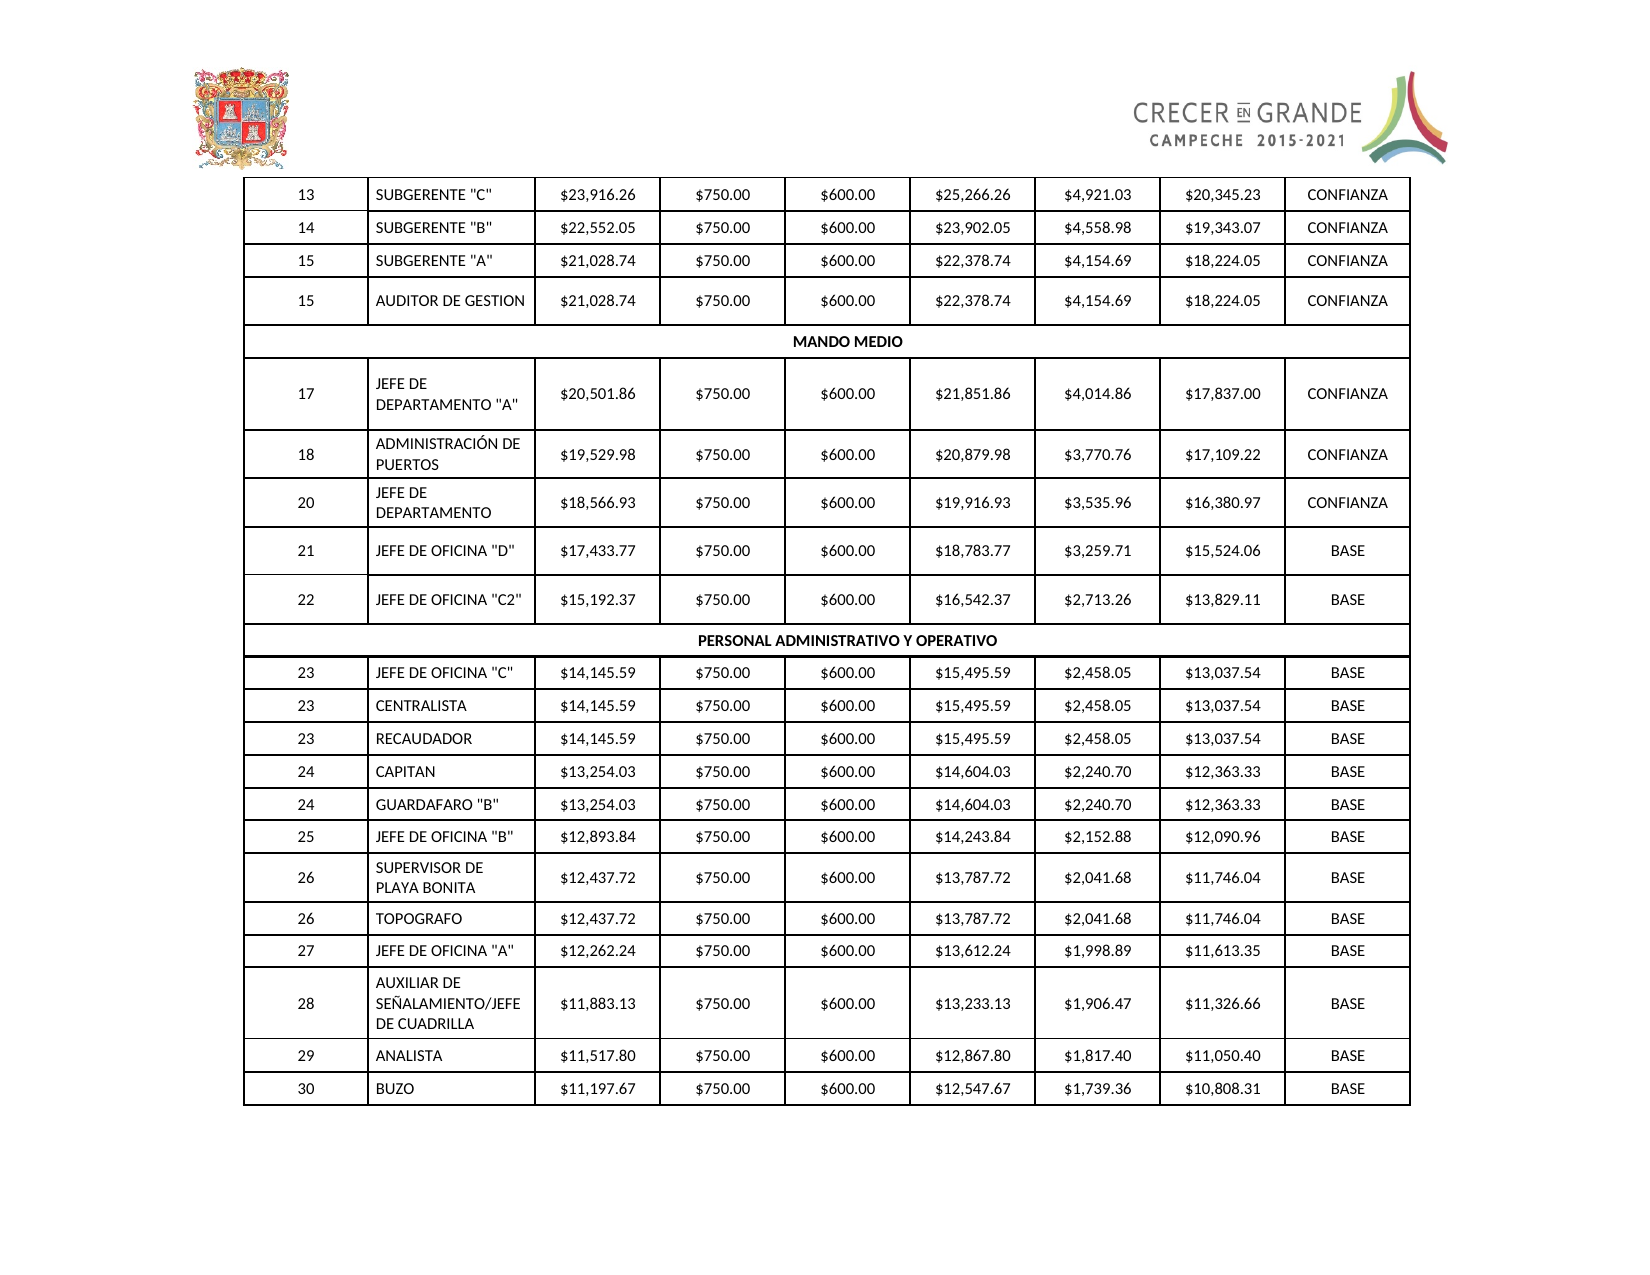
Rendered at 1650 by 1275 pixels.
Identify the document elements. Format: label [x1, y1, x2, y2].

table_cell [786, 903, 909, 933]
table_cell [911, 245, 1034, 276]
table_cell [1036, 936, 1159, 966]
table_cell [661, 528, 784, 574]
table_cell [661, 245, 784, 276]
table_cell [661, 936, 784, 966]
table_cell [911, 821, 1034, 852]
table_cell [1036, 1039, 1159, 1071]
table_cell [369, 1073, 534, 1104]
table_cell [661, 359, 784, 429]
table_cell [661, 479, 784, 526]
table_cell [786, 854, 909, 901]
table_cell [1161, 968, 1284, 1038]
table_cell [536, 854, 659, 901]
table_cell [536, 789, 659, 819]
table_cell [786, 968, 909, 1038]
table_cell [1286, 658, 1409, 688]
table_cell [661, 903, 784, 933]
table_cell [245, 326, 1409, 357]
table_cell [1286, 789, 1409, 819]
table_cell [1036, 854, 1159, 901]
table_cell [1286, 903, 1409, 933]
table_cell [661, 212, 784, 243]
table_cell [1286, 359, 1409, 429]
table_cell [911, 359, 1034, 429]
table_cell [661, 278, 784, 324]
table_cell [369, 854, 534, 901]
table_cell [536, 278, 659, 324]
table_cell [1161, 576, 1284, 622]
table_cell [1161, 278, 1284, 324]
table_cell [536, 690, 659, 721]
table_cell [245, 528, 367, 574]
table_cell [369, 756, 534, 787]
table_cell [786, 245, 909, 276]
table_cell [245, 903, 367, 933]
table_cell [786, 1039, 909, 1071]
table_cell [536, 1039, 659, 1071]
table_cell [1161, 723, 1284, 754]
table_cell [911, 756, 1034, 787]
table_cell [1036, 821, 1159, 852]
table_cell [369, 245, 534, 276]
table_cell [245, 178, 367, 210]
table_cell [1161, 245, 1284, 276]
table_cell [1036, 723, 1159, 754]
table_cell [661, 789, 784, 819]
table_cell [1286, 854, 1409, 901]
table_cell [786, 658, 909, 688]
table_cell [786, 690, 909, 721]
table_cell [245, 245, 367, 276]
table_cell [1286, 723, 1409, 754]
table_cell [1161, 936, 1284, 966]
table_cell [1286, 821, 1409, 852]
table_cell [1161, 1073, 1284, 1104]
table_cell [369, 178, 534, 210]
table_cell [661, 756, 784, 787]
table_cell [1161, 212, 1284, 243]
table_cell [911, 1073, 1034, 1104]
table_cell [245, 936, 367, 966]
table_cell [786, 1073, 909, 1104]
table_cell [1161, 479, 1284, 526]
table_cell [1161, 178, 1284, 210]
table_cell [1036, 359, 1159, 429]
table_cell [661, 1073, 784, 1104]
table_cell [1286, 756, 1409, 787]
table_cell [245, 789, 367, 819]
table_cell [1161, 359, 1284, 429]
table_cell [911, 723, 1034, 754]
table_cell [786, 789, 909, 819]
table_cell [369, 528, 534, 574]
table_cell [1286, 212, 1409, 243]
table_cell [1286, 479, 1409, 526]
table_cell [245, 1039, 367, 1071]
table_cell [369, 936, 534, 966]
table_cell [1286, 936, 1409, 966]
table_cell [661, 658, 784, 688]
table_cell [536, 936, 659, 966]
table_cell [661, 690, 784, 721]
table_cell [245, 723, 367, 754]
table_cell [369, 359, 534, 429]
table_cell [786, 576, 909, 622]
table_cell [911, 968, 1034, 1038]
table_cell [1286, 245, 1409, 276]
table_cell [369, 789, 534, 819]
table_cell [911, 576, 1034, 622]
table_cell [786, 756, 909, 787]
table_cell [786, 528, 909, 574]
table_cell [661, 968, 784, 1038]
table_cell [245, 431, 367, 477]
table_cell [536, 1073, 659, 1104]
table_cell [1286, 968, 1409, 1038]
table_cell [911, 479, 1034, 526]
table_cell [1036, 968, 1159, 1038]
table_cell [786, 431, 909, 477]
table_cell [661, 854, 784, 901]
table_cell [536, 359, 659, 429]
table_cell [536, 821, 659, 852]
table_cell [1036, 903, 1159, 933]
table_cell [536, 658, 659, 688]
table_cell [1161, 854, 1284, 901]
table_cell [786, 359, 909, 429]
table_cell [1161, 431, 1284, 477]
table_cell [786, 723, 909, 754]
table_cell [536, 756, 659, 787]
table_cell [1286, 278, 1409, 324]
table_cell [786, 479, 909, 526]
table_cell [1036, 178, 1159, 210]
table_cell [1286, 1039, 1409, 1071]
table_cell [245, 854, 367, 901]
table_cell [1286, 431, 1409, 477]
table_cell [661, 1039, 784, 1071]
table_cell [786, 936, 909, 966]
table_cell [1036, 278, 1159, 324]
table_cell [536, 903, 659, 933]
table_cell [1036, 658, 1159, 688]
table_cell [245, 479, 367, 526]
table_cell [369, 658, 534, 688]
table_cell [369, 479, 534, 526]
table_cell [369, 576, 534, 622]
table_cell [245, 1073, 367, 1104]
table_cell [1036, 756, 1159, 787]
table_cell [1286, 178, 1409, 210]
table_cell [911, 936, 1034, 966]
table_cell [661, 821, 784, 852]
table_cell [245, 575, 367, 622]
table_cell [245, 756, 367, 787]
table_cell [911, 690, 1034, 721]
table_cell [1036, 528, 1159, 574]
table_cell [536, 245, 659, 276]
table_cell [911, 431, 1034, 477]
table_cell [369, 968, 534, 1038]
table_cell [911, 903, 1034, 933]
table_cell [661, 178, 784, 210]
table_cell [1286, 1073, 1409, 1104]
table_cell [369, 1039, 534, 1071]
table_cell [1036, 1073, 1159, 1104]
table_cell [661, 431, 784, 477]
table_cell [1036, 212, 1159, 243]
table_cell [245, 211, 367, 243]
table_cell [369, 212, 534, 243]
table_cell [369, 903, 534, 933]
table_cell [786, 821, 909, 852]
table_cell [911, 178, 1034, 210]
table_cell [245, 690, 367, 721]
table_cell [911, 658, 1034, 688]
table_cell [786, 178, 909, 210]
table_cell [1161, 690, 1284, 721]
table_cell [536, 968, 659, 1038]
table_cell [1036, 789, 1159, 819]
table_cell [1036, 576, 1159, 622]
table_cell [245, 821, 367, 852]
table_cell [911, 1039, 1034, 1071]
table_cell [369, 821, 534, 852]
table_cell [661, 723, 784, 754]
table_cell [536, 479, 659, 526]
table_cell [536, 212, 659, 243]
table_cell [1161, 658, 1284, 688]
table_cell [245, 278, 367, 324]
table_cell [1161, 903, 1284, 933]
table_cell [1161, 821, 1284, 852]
picture [192, 67, 289, 170]
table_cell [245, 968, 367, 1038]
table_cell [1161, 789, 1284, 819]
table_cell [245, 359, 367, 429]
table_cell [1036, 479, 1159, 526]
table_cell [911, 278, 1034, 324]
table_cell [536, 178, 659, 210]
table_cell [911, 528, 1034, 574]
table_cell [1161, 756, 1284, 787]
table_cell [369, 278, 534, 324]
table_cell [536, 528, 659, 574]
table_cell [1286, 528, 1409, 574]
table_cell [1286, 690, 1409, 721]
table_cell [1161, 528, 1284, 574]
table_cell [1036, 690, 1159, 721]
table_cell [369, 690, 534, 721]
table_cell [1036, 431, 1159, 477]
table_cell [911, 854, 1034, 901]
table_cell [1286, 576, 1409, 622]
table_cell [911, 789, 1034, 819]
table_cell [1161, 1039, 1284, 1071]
picture [1128, 65, 1453, 168]
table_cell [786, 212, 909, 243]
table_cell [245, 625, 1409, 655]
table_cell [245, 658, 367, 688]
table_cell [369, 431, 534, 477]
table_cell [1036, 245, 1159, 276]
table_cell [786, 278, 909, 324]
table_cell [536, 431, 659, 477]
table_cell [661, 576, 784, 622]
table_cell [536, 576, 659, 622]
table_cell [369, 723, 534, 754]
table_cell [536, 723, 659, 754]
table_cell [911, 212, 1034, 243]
